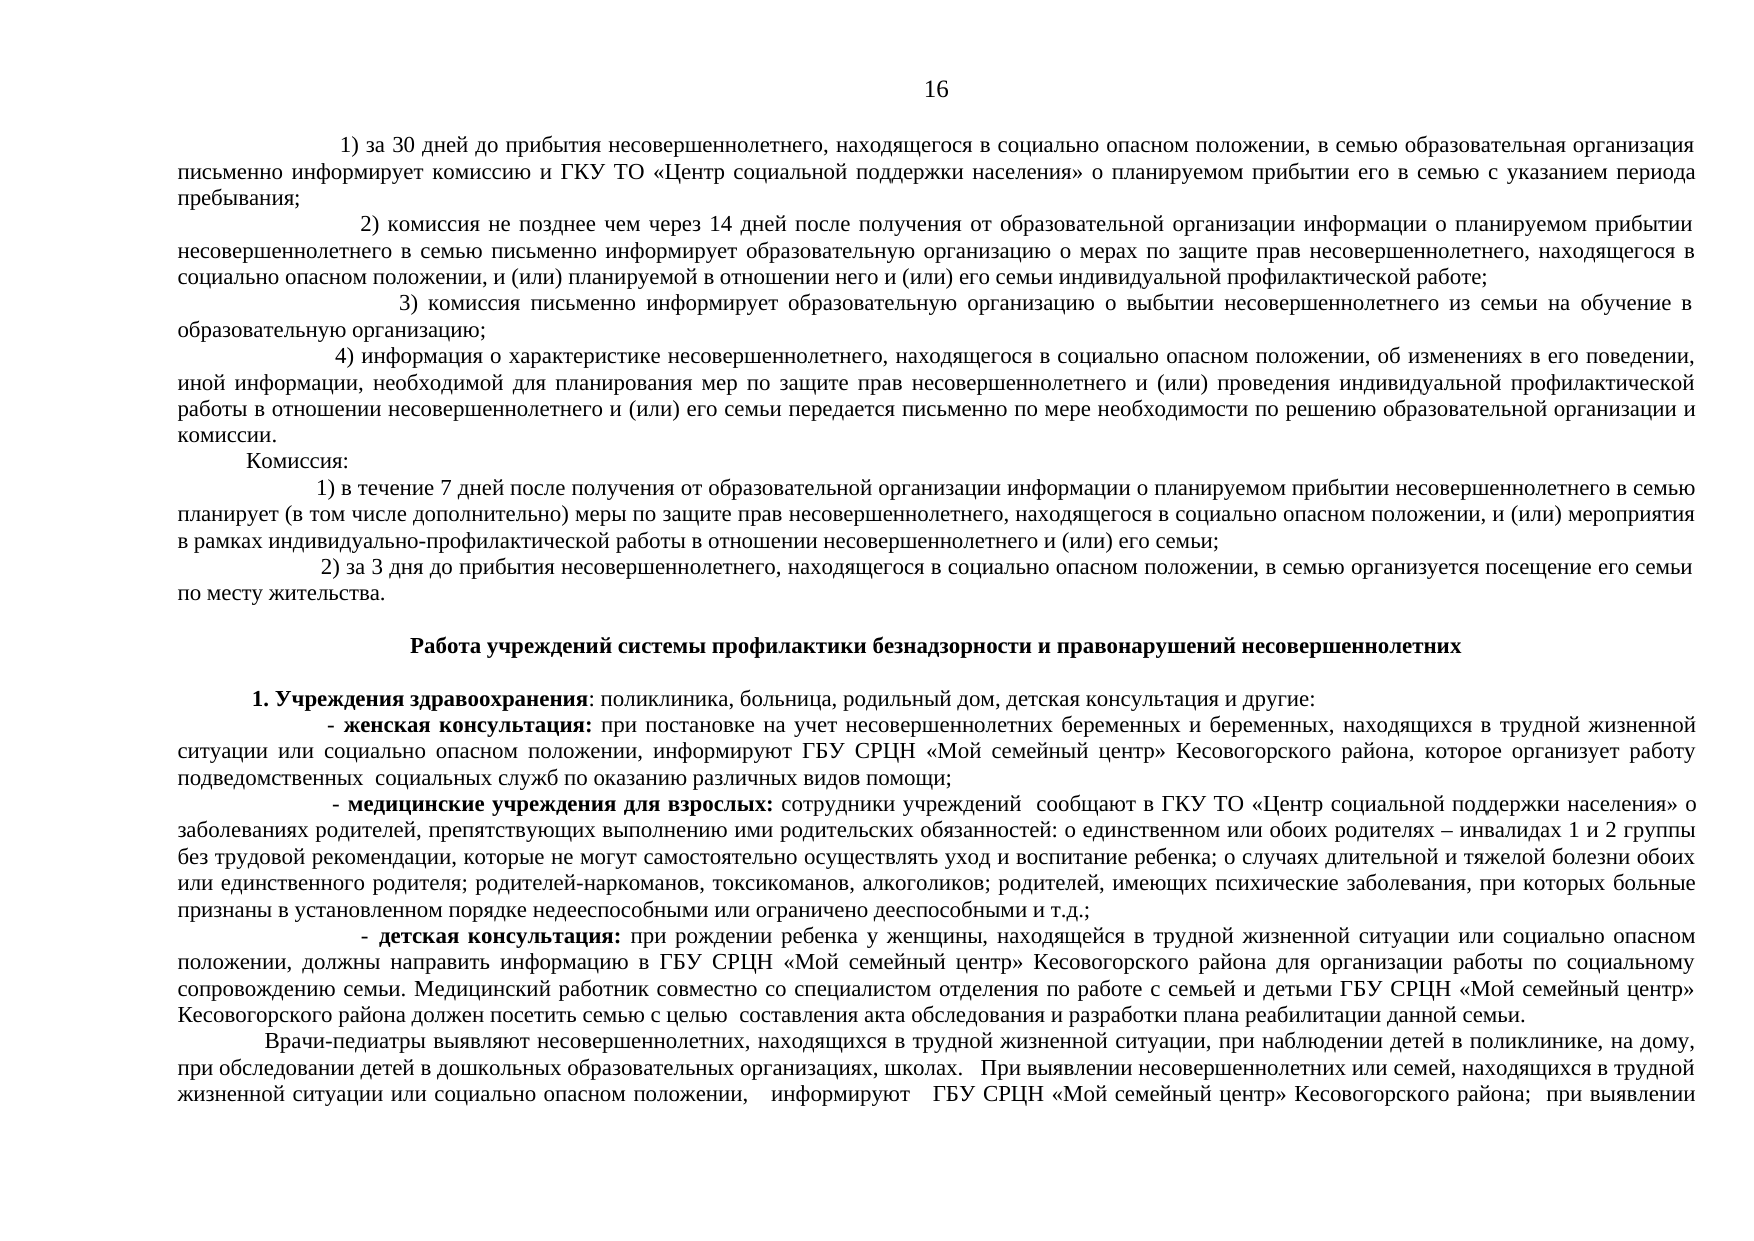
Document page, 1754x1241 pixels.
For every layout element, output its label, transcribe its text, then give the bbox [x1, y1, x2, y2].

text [177, 1027, 1698, 1106]
text 2) комиссия не позднее чем через 14 дней после получения от образовательной организации информации о планируемом прибытии несовершеннолетнего в семью письменно информирует образовательную организацию о мерах по защите прав несовершеннолетнего, находящегося в социально опасном положении, и (или) планируемой в отношении него и (или) его семьи индивидуальной профилактической работе; [177, 210, 1698, 289]
text - женская консультация: при постановке на учет несовершеннолетних беременных и беременных, находящихся в трудной жизненной ситуации или социально опасном положении, информируют ГБУ СРЦН «Мой семейный центр» Кесовогорского района, которое организует работу подведомственных социальных служб по оказанию различных видов помощи; [177, 711, 1698, 790]
text Комиссия: [177, 448, 1639, 474]
text - медицинские учреждения для взрослых: сотрудники учреждений сообщают в ГКУ ТО «Центр социальной поддержки населения» о заболеваниях родителей, препятствующих выполнению ими родительских обязанностей: о единственном или обоих родителях – инвалидах 1 и 2 группы без трудовой рекомендации, которые не могут самостоятельно осуществлять уход и воспитание ребенка; о случаях длительной и тяжелой болезни обоих или единственного родителя; родителей-наркоманов, токсикоманов, алкоголиков; родителей, имеющих психические заболевания, при которых больные признаны в установленном порядке недееспособными или ограничено дееспособными и т.д.; [177, 790, 1698, 922]
text 2) за 3 дня до прибытия несовершеннолетнего, находящегося в социально опасном положении, в семью организуется посещение его семьи по месту жительства. [177, 553, 1698, 606]
text Работа учреждений системы профилактики безнадзорности и правонарушений несовершеннолетних [177, 632, 1695, 658]
text 3) комиссия письменно информирует образовательную организацию о выбытии несовершеннолетнего из семьи на обучение в образовательную организацию; [177, 289, 1698, 342]
text 1) в течение 7 дней после получения от образовательной организации информации о планируемом прибытии несовершеннолетнего в семью планирует (в том числе дополнительно) меры по защите прав несовершеннолетнего, находящегося в социально опасном положении, и (или) мероприятия в рамках индивидуально-профилактической работы в отношении несовершеннолетнего и (или) его семьи; [177, 474, 1698, 553]
text 4) информация о характеристике несовершеннолетнего, находящегося в социально опасном положении, об изменениях в его поведении, иной информации, необходимой для планирования мер по защите прав несовершеннолетнего и (или) проведения индивидуальной профилактической работы в отношении несовершеннолетнего и (или) его семьи передается письменно по мере необходимости по решению образовательной организации и комиссии. [177, 342, 1698, 448]
text - детская консультация: при рождении ребенка у женщины, находящейся в трудной жизненной ситуации или социально опасном положении, должны направить информацию в ГБУ СРЦН «Мой семейный центр» Кесовогорского района для организации работы по социальному сопровождению семьи. Медицинский работник совместно со специалистом отделения по работе с семьей и детьми ГБУ СРЦН «Мой семейный центр» Кесовогорского района должен посетить семью с целью составления акта обследования и разработки плана реабилитации данной семьи. [177, 922, 1698, 1027]
text 1. Учреждения здравоохранения: поликлиника, больница, родильный дом, детская консультация и другие: [177, 685, 1639, 711]
text 1) за 30 дней до прибытия несовершеннолетнего, находящегося в социально опасном положении, в семью образовательная организация письменно информирует комиссию и ГКУ ТО «Центр социальной поддержки населения» о планируемом прибытии его в семью с указанием периода пребывания; [177, 131, 1698, 210]
